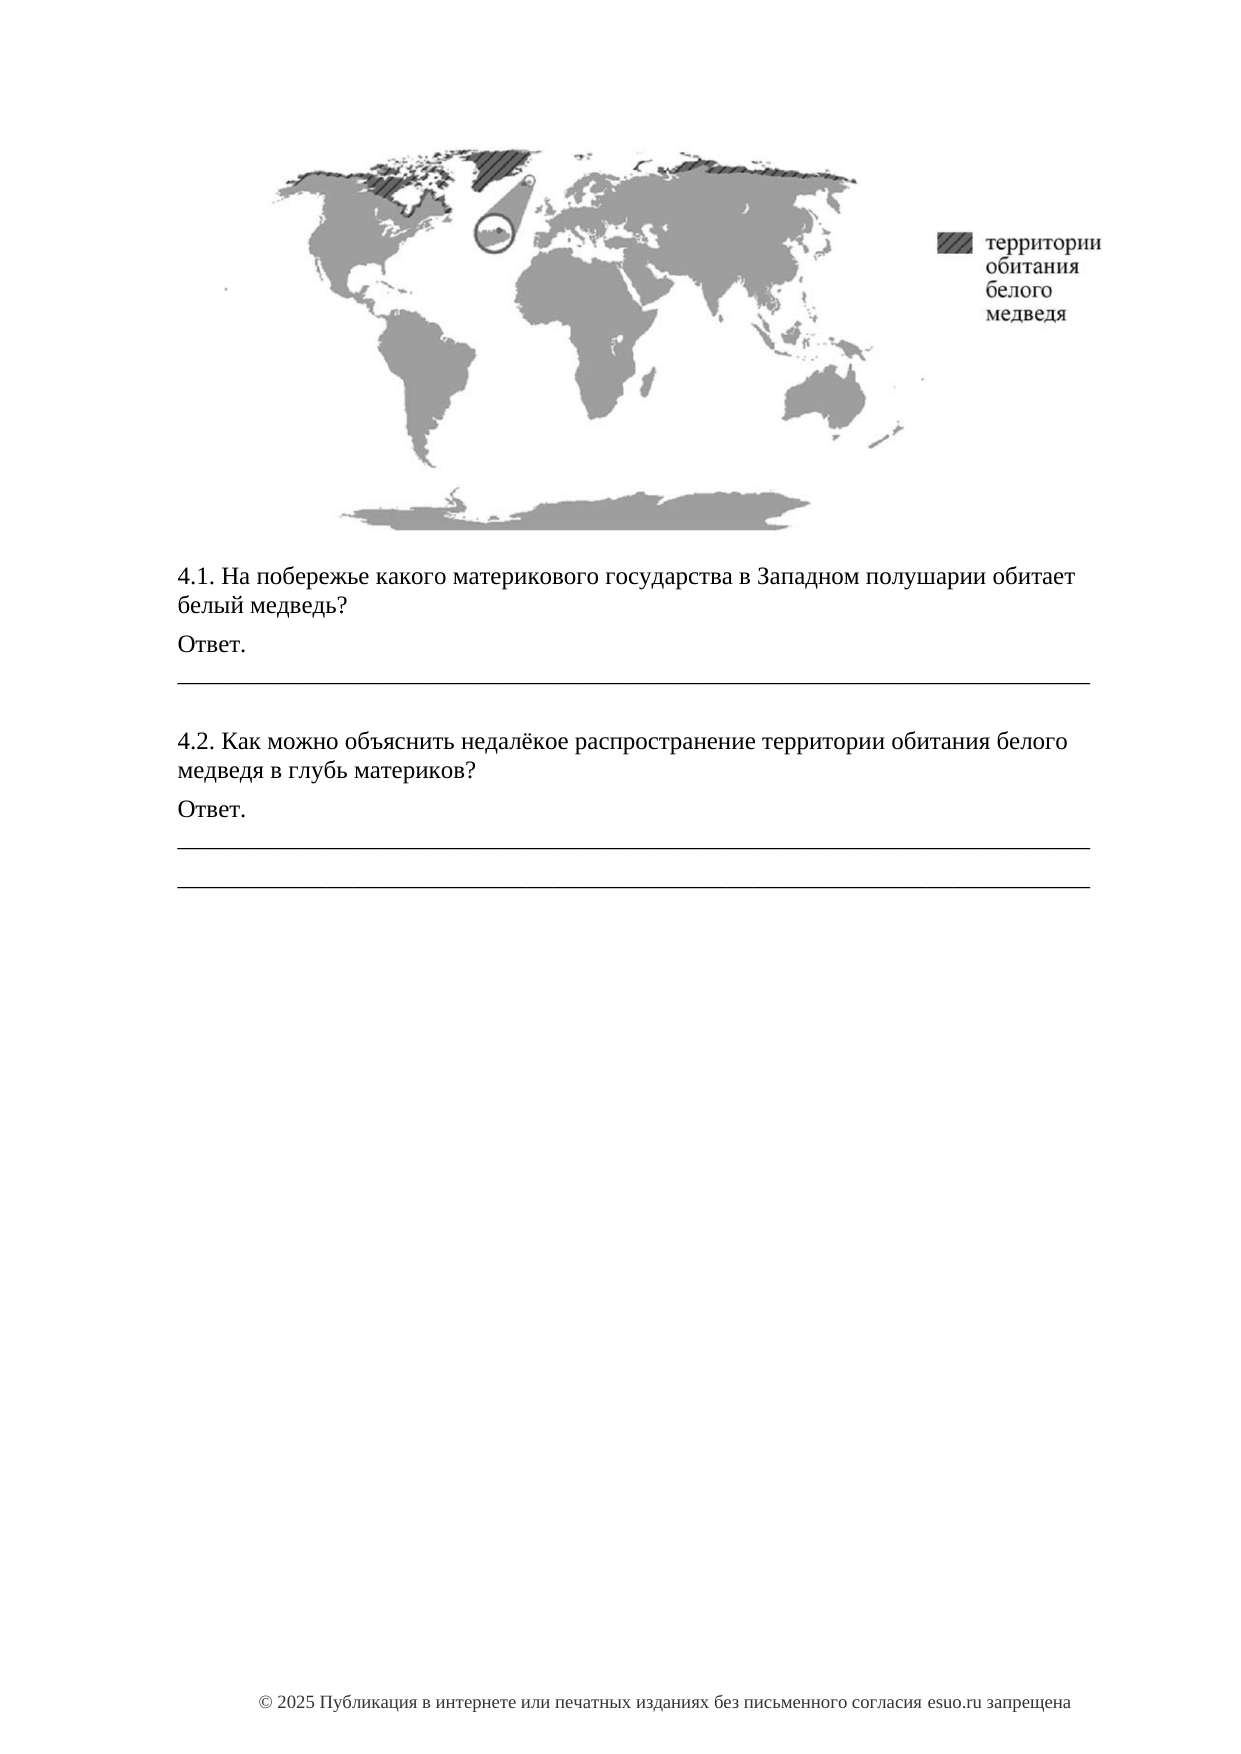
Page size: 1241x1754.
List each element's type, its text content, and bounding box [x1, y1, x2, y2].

text 4.1. На побережье какого материкового государства в Западном полушарии обитает белый медведь? [177, 561, 1122, 619]
picture [196, 118, 1142, 551]
text _________________________________________________________________________ [177, 862, 1122, 891]
text Ответ. _________________________________________________________________________ [177, 629, 1122, 687]
text Ответ. _________________________________________________________________________ [177, 794, 1122, 851]
text 4.2. Как можно объяснить недалёкое распространение территории обитания белого медведя в глубь материков? [177, 697, 1122, 783]
